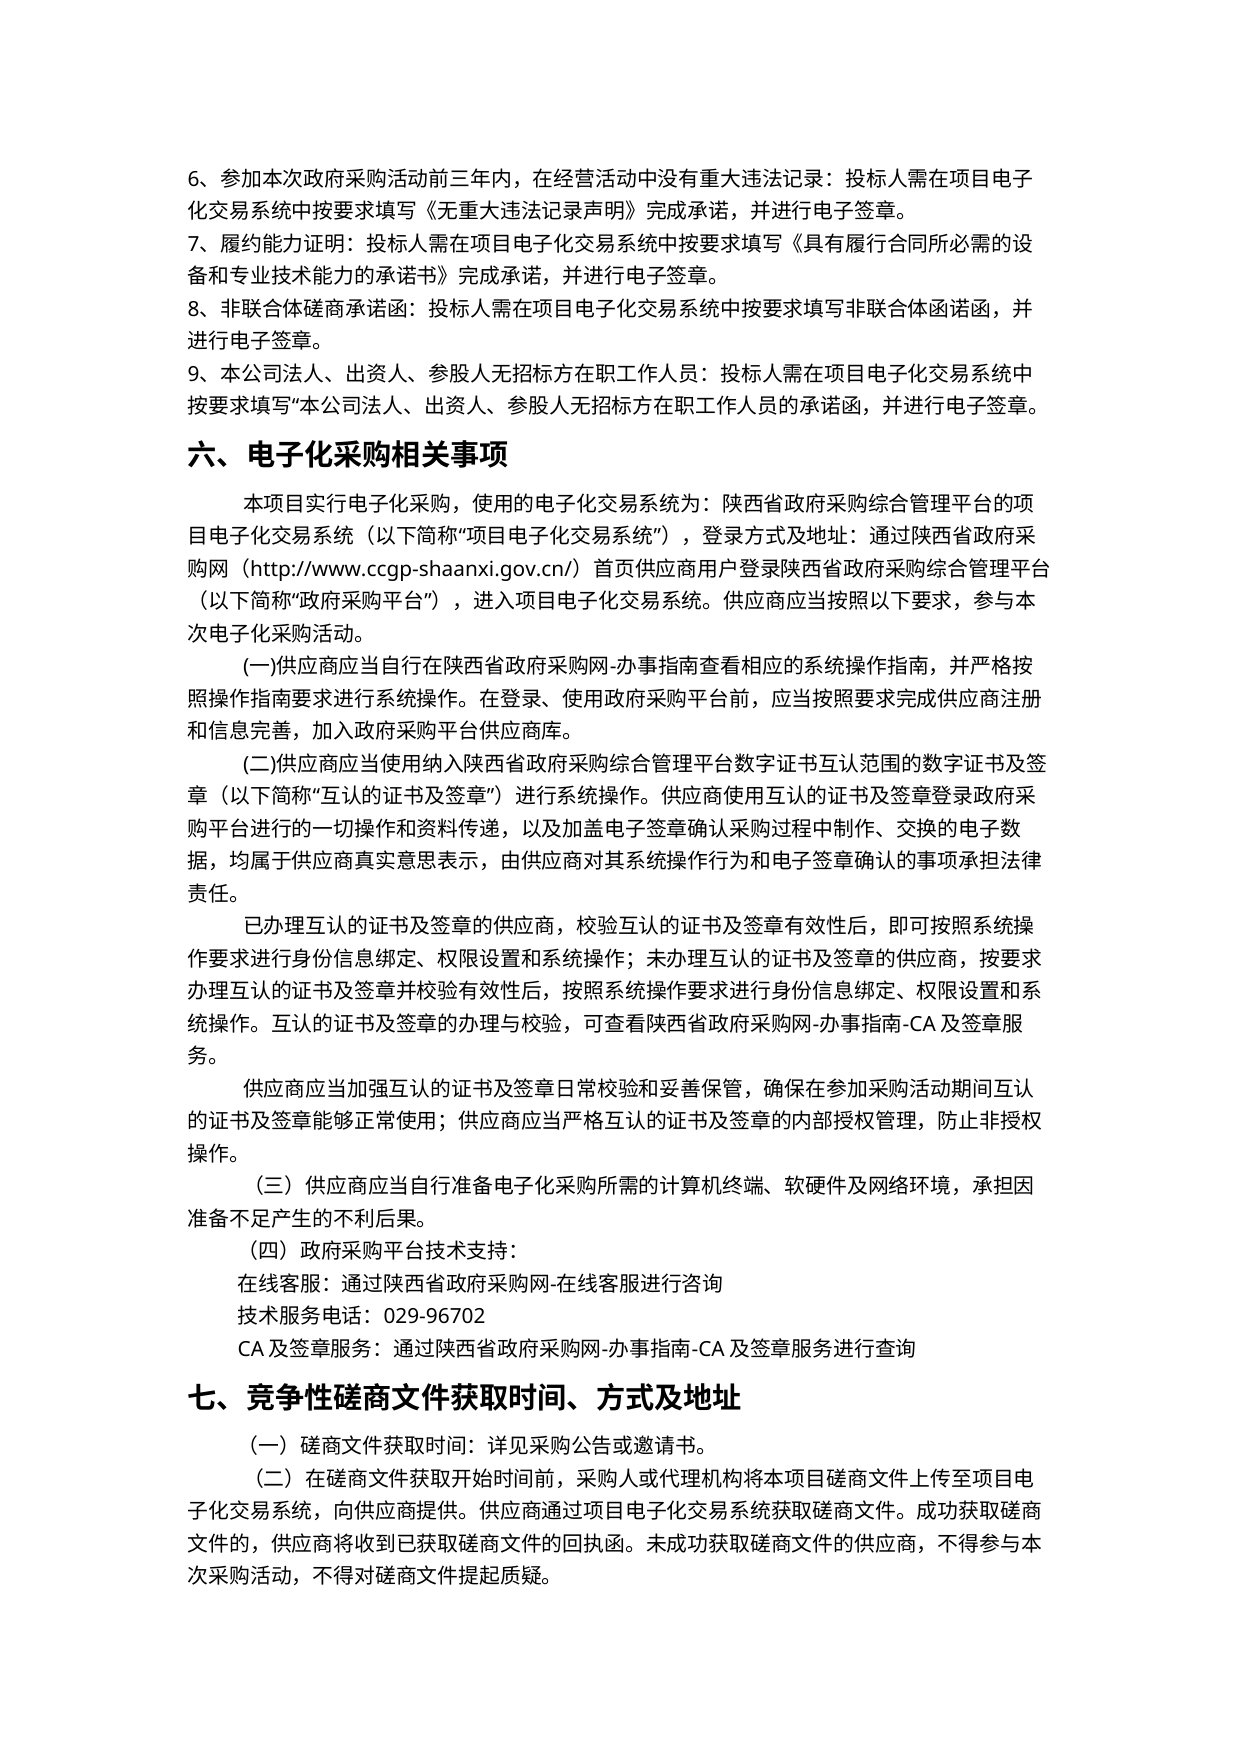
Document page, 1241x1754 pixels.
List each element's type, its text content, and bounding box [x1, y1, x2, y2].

text 6、参加本次政府采购活动前三年内，在经营活动中没有重大违法记录：投标人需在项目电子化交易系统中按要求填写《无重大违法记录声明》完成承诺，并进行电子签章。 [187, 162, 1053, 227]
text 七、竞争性磋商文件获取时间、方式及地址 [187, 1364, 1053, 1429]
text 9、本公司法人、出资人、参股人无招标方在职工作人员：投标人需在项目电子化交易系统中按要求填写“本公司法人、出资人、参股人无招标方在职工作人员的承诺函，并进行电子签章。 [187, 357, 1053, 422]
text 在线客服：通过陕西省政府采购网-在线客服进行咨询 [187, 1267, 1053, 1299]
text (一)供应商应当自行在陕西省政府采购网-办事指南查看相应的系统操作指南，并严格按照操作指南要求进行系统操作。在登录、使用政府采购平台前，应当按照要求完成供应商注册和信息完善，加入政府采购平台供应商库。 [187, 649, 1053, 747]
text 技术服务电话：029-96702 [187, 1299, 1053, 1332]
text （三）供应商应当自行准备电子化采购所需的计算机终端、软硬件及网络环境，承担因准备不足产生的不利后果。 [187, 1169, 1053, 1234]
text 7、履约能力证明：投标人需在项目电子化交易系统中按要求填写《具有履行合同所必需的设备和专业技术能力的承诺书》完成承诺，并进行电子签章。 [187, 227, 1053, 292]
text (二)供应商应当使用纳入陕西省政府采购综合管理平台数字证书互认范围的数字证书及签章（以下简称“互认的证书及签章”）进行系统操作。供应商使用互认的证书及签章登录政府采购平台进行的一切操作和资料传递，以及加盖电子签章确认采购过程中制作、交换的电子数据，均属于供应商真实意思表示，由供应商对其系统操作行为和电子签章确认的事项承担法律责任。 [187, 747, 1053, 909]
text 本项目实行电子化采购，使用的电子化交易系统为：陕西省政府采购综合管理平台的项目电子化交易系统（以下简称“项目电子化交易系统”），登录方式及地址：通过陕西省政府采购网（http://www.ccgp-shaanxi.gov.cn/）首页供应商用户登录陕西省政府采购综合管理平台（以下简称“政府采购平台”），进入项目电子化交易系统。供应商应当按照以下要求，参与本次电子化采购活动。 [187, 487, 1053, 649]
text 六、电子化采购相关事项 [187, 422, 1053, 487]
text CA及签章服务：通过陕西省政府采购网-办事指南-CA及签章服务进行查询 [187, 1332, 1053, 1364]
text （二）在磋商文件获取开始时间前，采购人或代理机构将本项目磋商文件上传至项目电子化交易系统，向供应商提供。供应商通过项目电子化交易系统获取磋商文件。成功获取磋商文件的，供应商将收到已获取磋商文件的回执函。未成功获取磋商文件的供应商，不得参与本次采购活动，不得对磋商文件提起质疑。 [187, 1462, 1053, 1592]
text （一）磋商文件获取时间：详见采购公告或邀请书。 [187, 1429, 1053, 1462]
text （四）政府采购平台技术支持： [187, 1234, 1053, 1267]
text 8、非联合体磋商承诺函：投标人需在项目电子化交易系统中按要求填写非联合体函诺函，并进行电子签章。 [187, 292, 1053, 357]
text 已办理互认的证书及签章的供应商，校验互认的证书及签章有效性后，即可按照系统操作要求进行身份信息绑定、权限设置和系统操作；未办理互认的证书及签章的供应商，按要求办理互认的证书及签章并校验有效性后，按照系统操作要求进行身份信息绑定、权限设置和系统操作。互认的证书及签章的办理与校验，可查看陕西省政府采购网-办事指南-CA及签章服务。 [187, 909, 1053, 1072]
text 供应商应当加强互认的证书及签章日常校验和妥善保管，确保在参加采购活动期间互认的证书及签章能够正常使用；供应商应当严格互认的证书及签章的内部授权管理，防止非授权操作。 [187, 1072, 1053, 1169]
